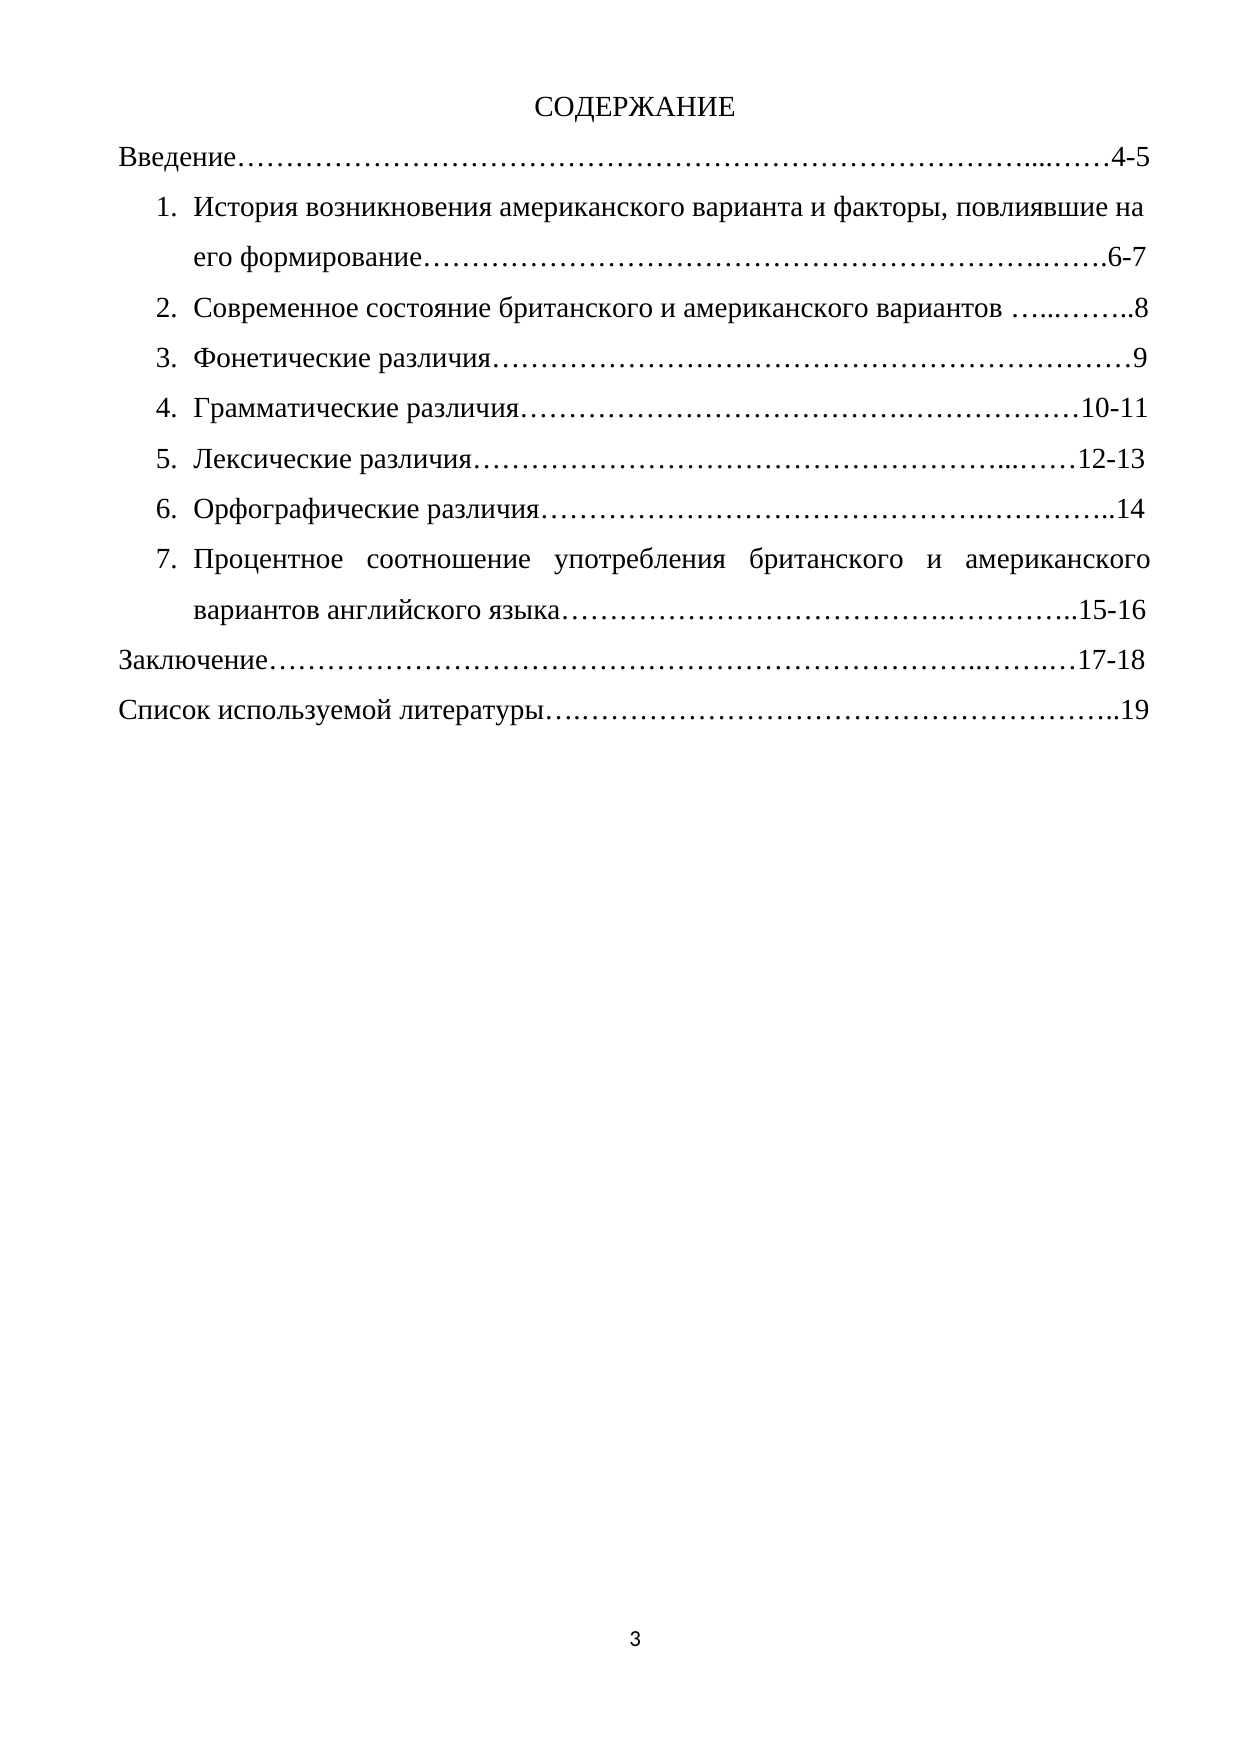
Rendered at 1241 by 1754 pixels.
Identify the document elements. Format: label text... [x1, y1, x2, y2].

list История возникновения американского варианта и факторы, повлиявшие на его формирование……………………………………………………….…….6-7 [156, 189, 1152, 273]
title Лексические различия………………………………………………...……12-13 [156, 441, 1152, 474]
title Орфографические различия……………………………………….…………..14 [156, 491, 1152, 525]
title СОДЕРЖАНИЕ [118, 89, 1152, 122]
title Грамматические различия………………………………….………………10-11 [156, 391, 1152, 424]
title Фонетические различия…………………………………………………………9 [156, 340, 1152, 374]
title Введение………………………………………………………………………....……4-5 [118, 139, 1152, 172]
title Процентное соотношение употребления британского и американского вариантов английского языка………………………………….…………..15-16 [156, 541, 1152, 625]
title Заключение………………………………………………………………..…….…17-18 [118, 642, 1152, 676]
text Список используемой литературы….………………………………………………..19 [118, 692, 1152, 726]
title Современное состояние британского и американского вариантов …...……..8 [156, 290, 1152, 323]
